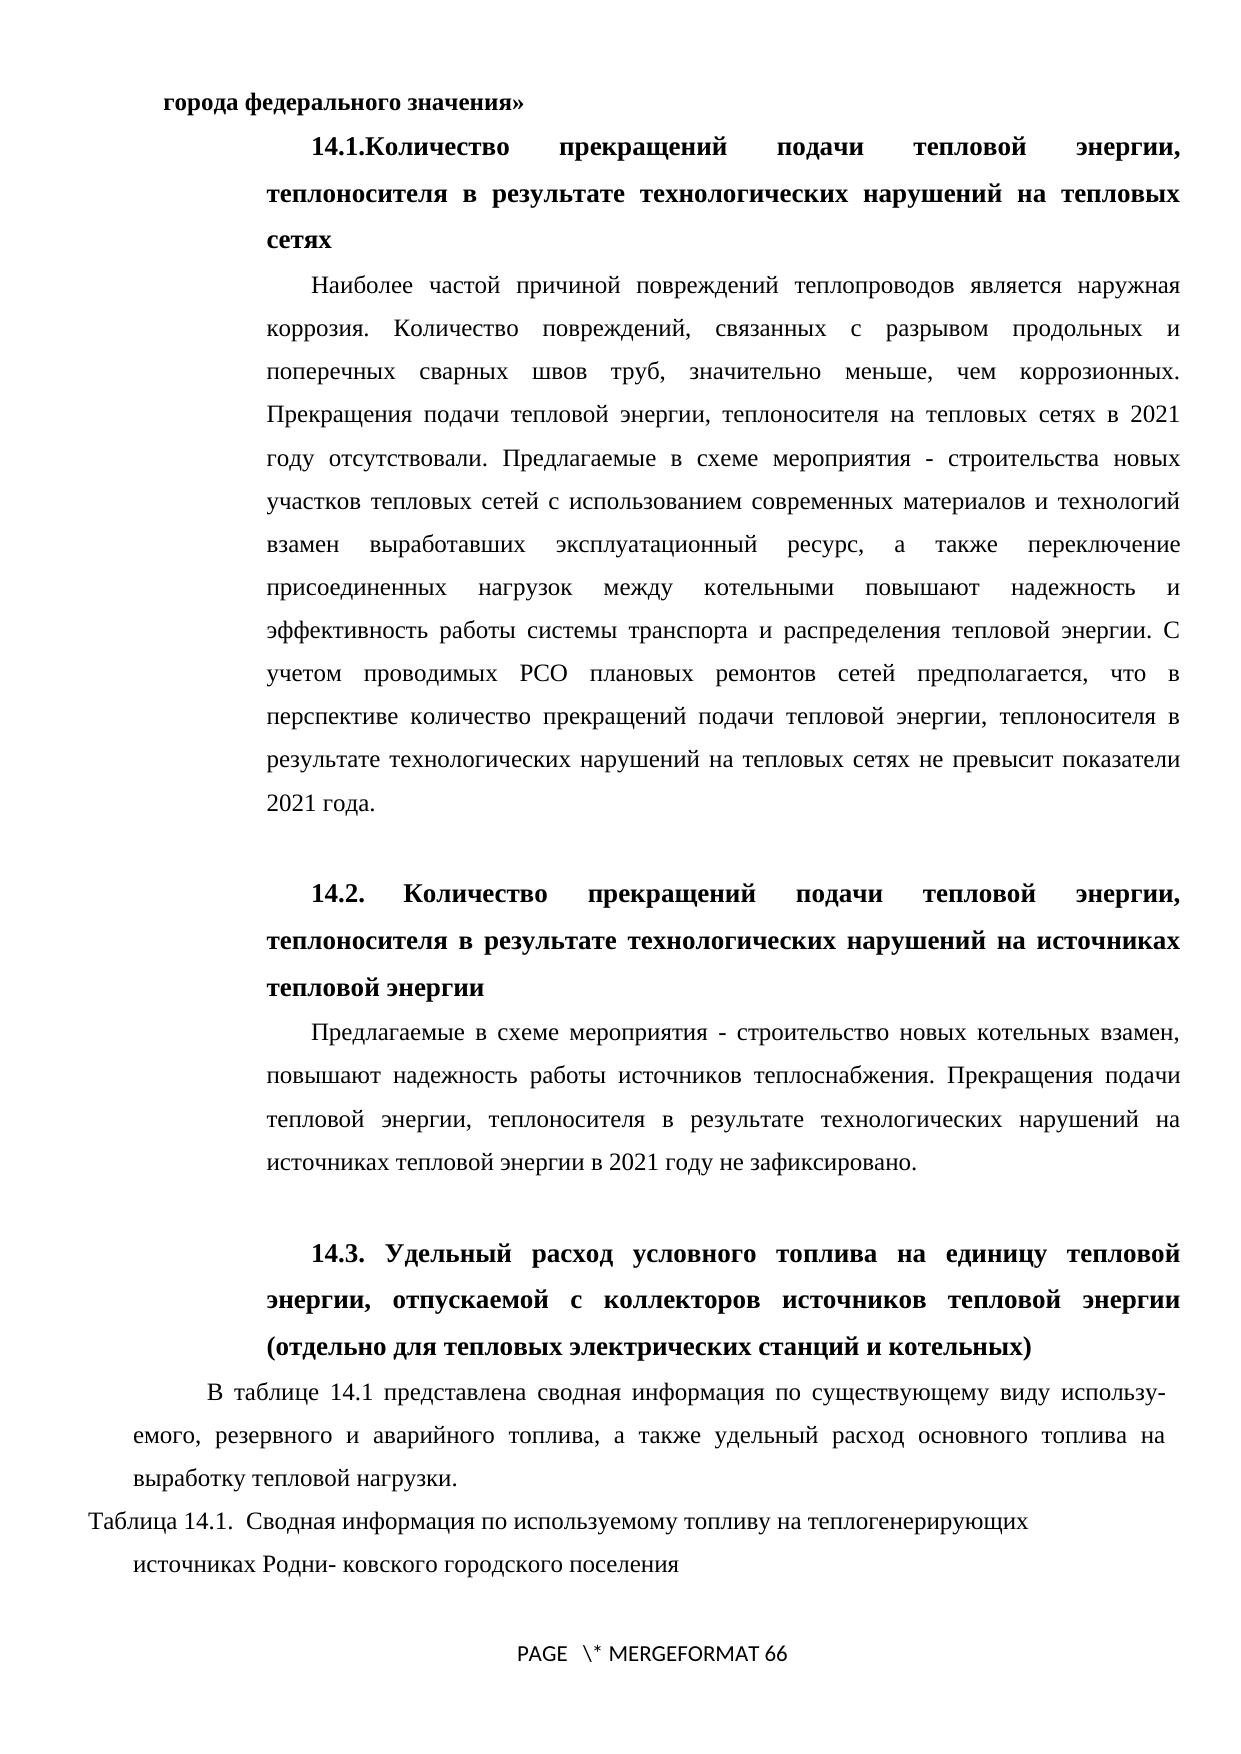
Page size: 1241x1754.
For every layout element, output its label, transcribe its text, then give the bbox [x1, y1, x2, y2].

text 14.2. Количество прекращений подачи тепловой энергии, теплоносителя в результате технологических нарушений на источниках тепловой энергии [266, 877, 1181, 1002]
text Предлагаемые в схеме мероприятия - строительство новых котельных взамен, повышают надежность работы источников теплоснабжения. Прекращения подачи тепловой энергии, теплоносителя в результате технологических нарушений на источниках тепловой энергии в 2021 году не зафиксировано. [266, 1017, 1181, 1176]
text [118, 87, 1181, 116]
text 14.3. Удельный расход условного топлива на единицу тепловой энергии, отпускаемой с коллекторов источников тепловой энергии (отдельно для тепловых электрических станций и котельных) [266, 1237, 1181, 1361]
text Таблица 14.1. Сводная информация по используемому топливу на теплогенерирующих источниках Родни- ковского городского поселения [88, 1506, 1143, 1578]
text В таблице 14.1 представлена сводная информация по существующему виду использу- емого, резервного и аварийного топлива, а также удельный расход основного топлива на выработку тепловой нагрузки. [133, 1377, 1166, 1492]
text 14.1.Количество прекращений подачи тепловой энергии, теплоносителя в результате технологических нарушений на тепловых сетях [266, 130, 1181, 255]
text Наиболее частой причиной повреждений теплопроводов является наружная коррозия. Количество повреждений, связанных с разрывом продольных и поперечных сварных швов труб, значительно меньше, чем коррозионных. Прекращения подачи тепловой энергии, теплоносителя на тепловых сетях в 2021 году отсутствовали. Предлагаемые в схеме мероприятия - строительства новых участков тепловых сетей с использованием современных материалов и технологий взамен выработавших эксплуатационный ресурс, а также переключение присоединенных нагрузок между котельными повышают надежность и эффективность работы системы транспорта и распределения тепловой энергии. С учетом проводимых РСО плановых ремонтов сетей предполагается, что в перспективе количество прекращений подачи тепловой энергии, теплоносителя в результате технологических нарушений на тепловых сетях не превысит показатели 2021 года. [266, 270, 1181, 816]
